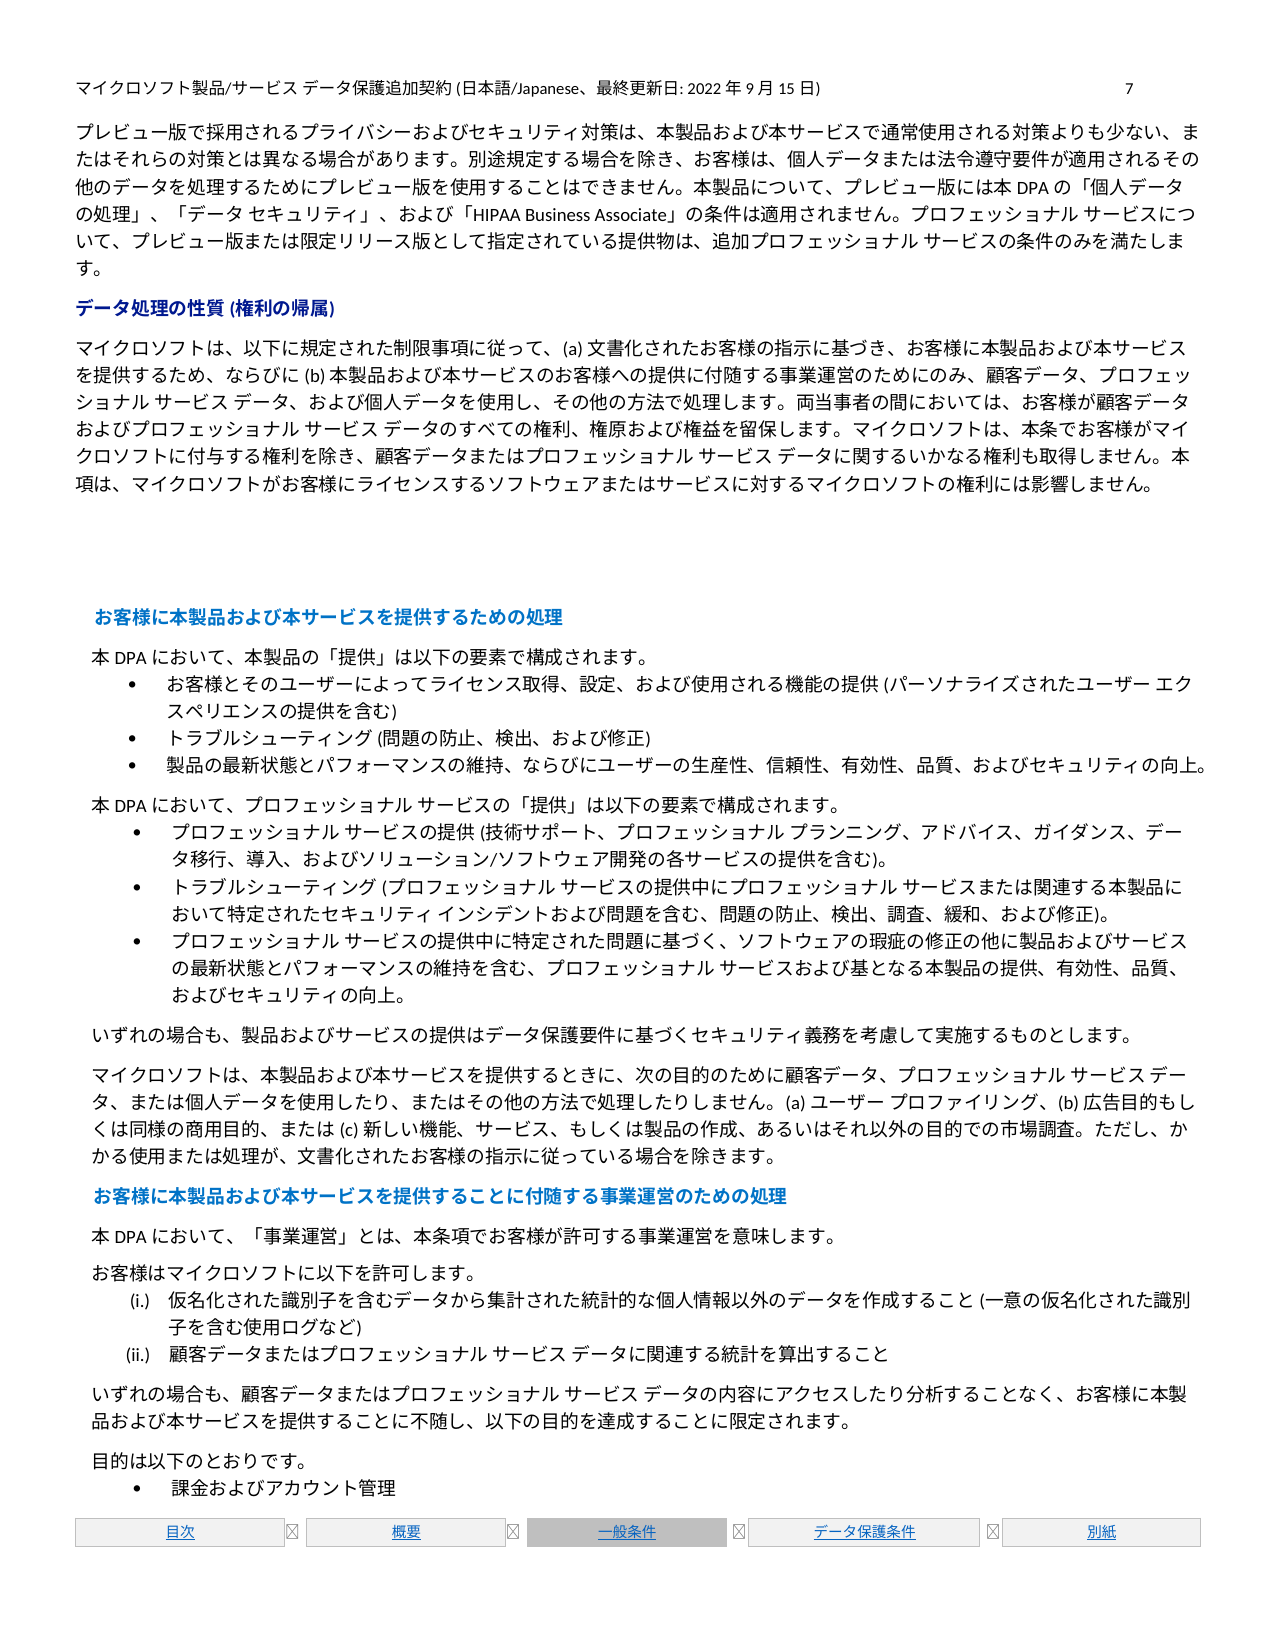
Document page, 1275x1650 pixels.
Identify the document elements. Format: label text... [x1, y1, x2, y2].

list 本 DPA において、プロフェッショナル サービスの「提供」は以下の要素で構成されます。 [91, 791, 1200, 818]
list 本 DPA において、「事業運営」とは、本条項でお客様が許可する事業運営を意味します。 [91, 1221, 1200, 1248]
list 製品の最新状態とパフォーマンスの維持、ならびにユーザーの生産性、信頼性、有効性、品質、およびセキュリティの向上。 [129, 751, 1200, 778]
list マイクロソフトは、本製品および本サービスを提供するときに、次の目的のために顧客データ、プロフェッショナル サービス データ、または個人データを使用したり、またはその他の方法で処理したりしません。(a) ユーザー プロファイリング、(b) 広告目的もしくは同様の商用目的、または (c) 新しい機能、サービス、もしくは製品の作成、あるいはそれ以外の目的での市場調査。ただし、かかる使用または処理が、文書化されたお客様の指示に従っている場合を除きます。 [91, 1060, 1200, 1169]
list お客様に本製品および本サービスを提供することに付随する事業運営のための処理 [94, 1182, 1200, 1209]
list トラブルシューティング (プロフェッショナル サービスの提供中にプロフェッショナル サービスまたは関連する本製品において特定されたセキュリティ インシデントおよび問題を含む、問題の防止、検出、調査、緩和、および修正)。 [133, 872, 1200, 927]
list プロフェッショナル サービスの提供中に特定された問題に基づく、ソフトウェアの瑕疵の修正の他に製品およびサービスの最新状態とパフォーマンスの維持を含む、プロフェッショナル サービスおよび基となる本製品の提供、有効性、品質、およびセキュリティの向上。 [133, 927, 1191, 1008]
list 顧客データまたはプロフェッショナル サービス データに関連する統計を算出すること [150, 1340, 1200, 1367]
list 仮名化された識別子を含むデータから集計された統計的な個人情報以外のデータを作成すること (一意の仮名化された識別子を含む使用ログなど) [150, 1285, 1200, 1340]
list マイクロソフトは、以下に規定された制限事項に従って、(a) 文書化されたお客様の指示に基づき、お客様に本製品および本サービスを提供するため、ならびに (b) 本製品および本サービスのお客様への提供に付随する事業運営のためにのみ、顧客データ、プロフェッショナル サービス データ、および個人データを使用し、その他の方法で処理します。両当事者の間においては、お客様が顧客データおよびプロフェッショナル サービス データのすべての権利、権原および権益を留保します。マイクロソフトは、本条でお客様がマイクロソフトに付与する権利を除き、顧客データまたはプロフェッショナル サービス データに関するいかなる権利も取得しません。本項は、マイクロソフトがお客様にライセンスするソフトウェアまたはサービスに対するマイクロソフトの権利には影響しません。 [75, 333, 1200, 496]
list お客様に本製品および本サービスを提供するための処理 [94, 603, 1200, 630]
list お客様とそのユーザーによってライセンス取得、設定、および使用される機能の提供 (パーソナライズされたユーザー エクスペリエンスの提供を含む) [129, 669, 1200, 724]
list プレビュー版で採用されるプライバシーおよびセキュリティ対策は、本製品および本サービスで通常使用される対策よりも少ない、またはそれらの対策とは異なる場合があります。別途規定する場合を除き、お客様は、個人データまたは法令遵守要件が適用されるその他のデータを処理するためにプレビュー版を使用することはできません。本製品について、プレビュー版には本 DPA の「個人データの処理」、「データ セキュリティ」、および「HIPAA Business Associate」の条件は適用されません。プロフェッショナル サービスについて、プレビュー版または限定リリース版として指定されている提供物は、追加プロフェッショナル サービスの条件のみを満たします。 [75, 118, 1200, 281]
list いずれの場合も、製品およびサービスの提供はデータ保護要件に基づくセキュリティ義務を考慮して実施するものとします。 [91, 1021, 1200, 1048]
list プロフェッショナル サービスの提供 (技術サポート、プロフェッショナル プランニング、アドバイス、ガイダンス、データ移行、導入、およびソリューション/ソフトウェア開発の各サービスの提供を含む)。 [133, 818, 1200, 872]
list 目的は以下のとおりです。 [91, 1446, 1200, 1473]
list いずれの場合も、顧客データまたはプロフェッショナル サービス データの内容にアクセスしたり分析することなく、お客様に本製品および本サービスを提供することに不随し、以下の目的を達成することに限定されます。 [91, 1379, 1200, 1434]
list トラブルシューティング (問題の防止、検出、および修正) [129, 724, 1200, 751]
list 本 DPA において、本製品の「提供」は以下の要素で構成されます。 [91, 642, 1200, 669]
list 課金およびアカウント管理 [133, 1473, 1200, 1501]
subtitle データ処理の性質 (権利の帰属) [75, 293, 1200, 321]
list お客様はマイクロソフトに以下を許可します。 [91, 1261, 1200, 1285]
